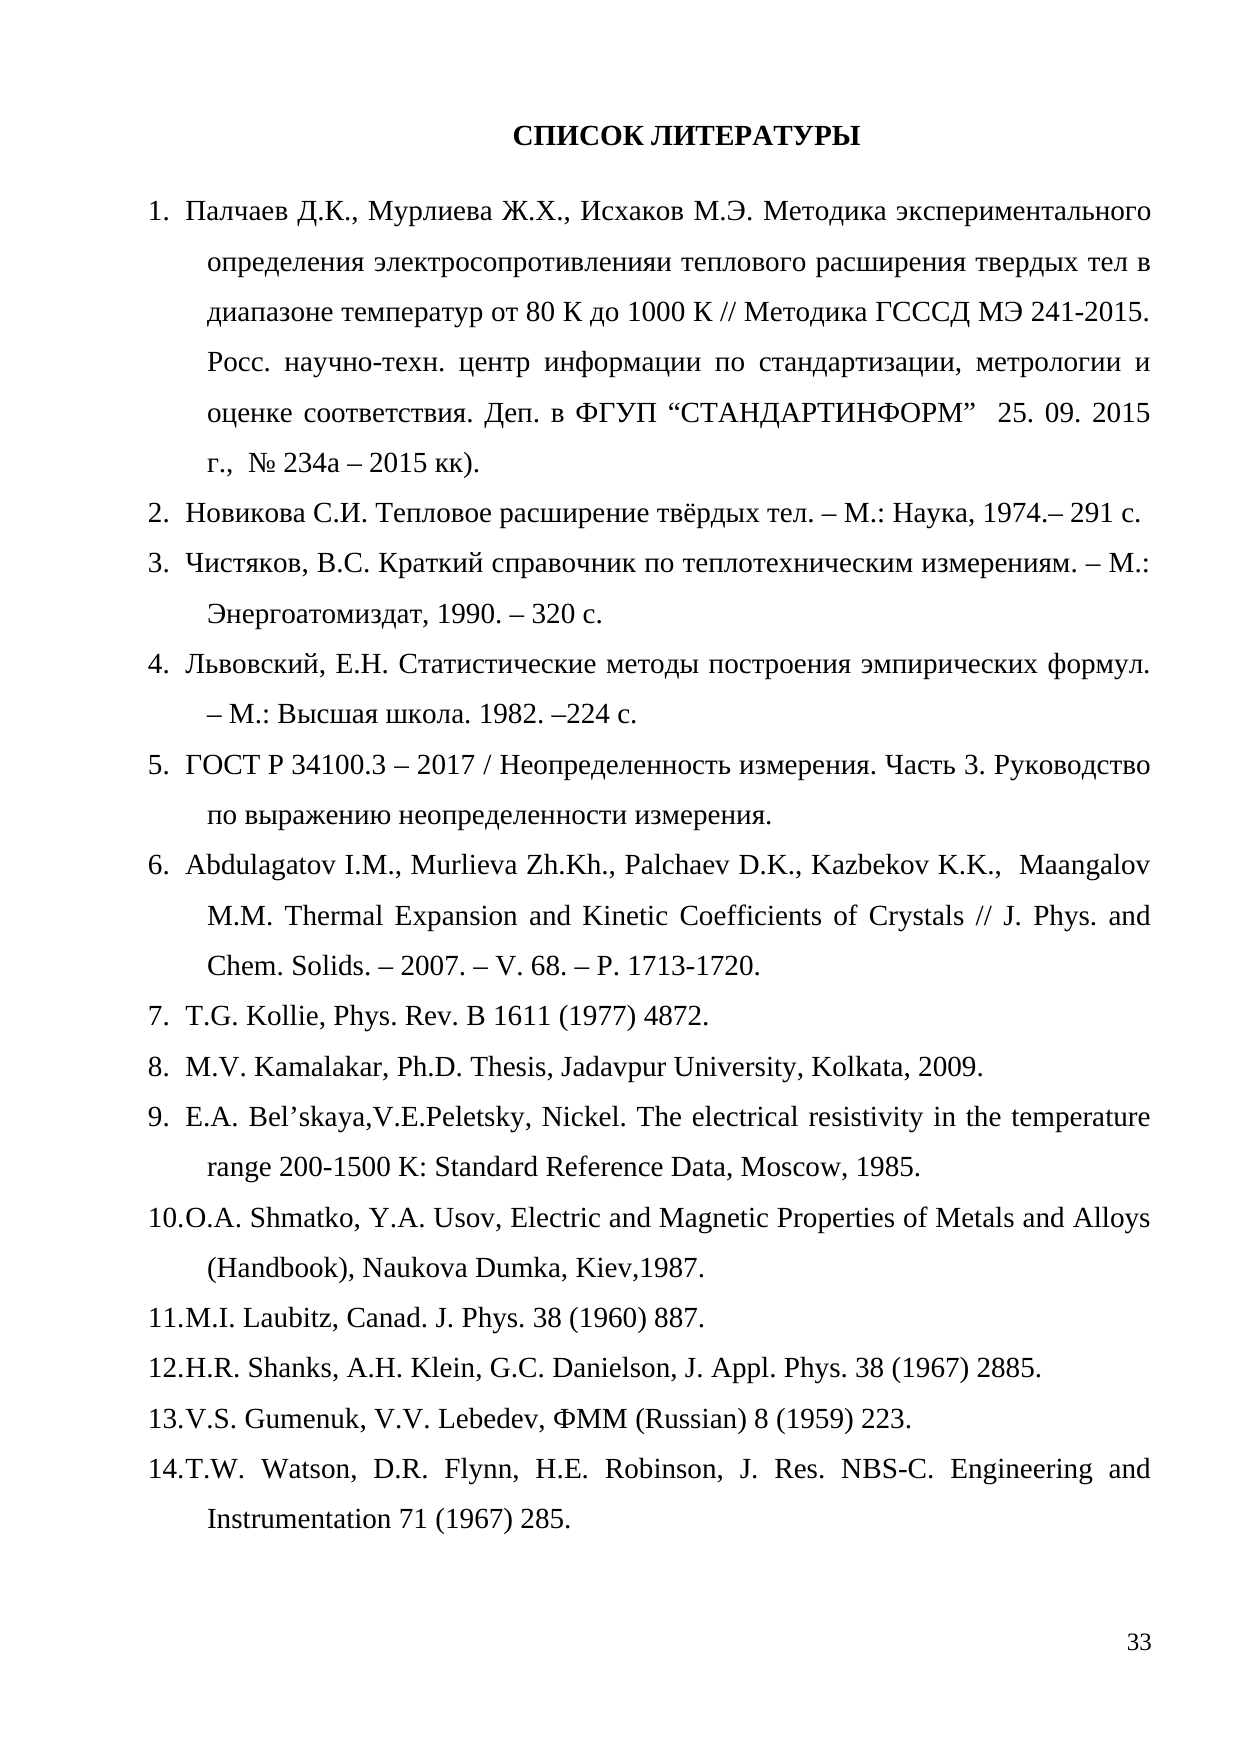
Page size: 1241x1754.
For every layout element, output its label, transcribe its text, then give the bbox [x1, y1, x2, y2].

list Новикова С.И. Тепловое расширение твёрдых тел. – М.: Наука, 1974.– 291 с. [148, 495, 1152, 529]
list E.A. Bel’skaya,V.E.Peletsky, Nickel. The electrical resistivity in the temperature range 200-1500 K: Standard Reference Data, Moscow, 1985. [148, 1099, 1152, 1183]
list V.S. Gumenuk, V.V. Lebedev, ФММ (Russian) 8 (1959) 223. [148, 1401, 1152, 1434]
list T.G. Kollie, Phys. Rev. B 1611 (1977) 4872. [148, 998, 1152, 1032]
text СПИСОК ЛИТЕРАТУРЫ [148, 118, 1152, 152]
list ГОСТ Р 34100.3 – 2017 / Неопределенность измерения. Часть 3. Руководство по выражению неопределенности измерения. [148, 747, 1152, 831]
list Палчаев Д.К., Мурлиева Ж.Х., Исхаков М.Э. Методика экспериментального определения электросопротивленияи теплового расширения твердых тел в диапазоне температур от 80 К до 1000 К // Методика ГСССД МЭ 241-2015. Росс. научно-техн. центр информации по стандартизации, метрологии и оценке соответствия. Деп. в ФГУП “СТАНДАРТИНФОРМ” 25. 09. 2015 г., № 234а – 2015 кк). [148, 193, 1152, 478]
list Abdulagatov I.M., Murlieva Zh.Kh., Palchaev D.K., Kazbekov K.K., Maangalov M.M. Thermal Expansion and Kinetic Coefficients of Crystals // J. Phys. and Chem. Solids. – 2007. – V. 68. – Р. 1713-1720. [148, 847, 1152, 982]
list O.A. Shmatko, Y.A. Usov, Electric and Magnetic Properties of Metals and Alloys (Handbook), Naukova Dumka, Kiev,1987. [148, 1200, 1152, 1283]
list H.R. Shanks, A.H. Klein, G.C. Danielson, J. Appl. Phys. 38 (1967) 2885. [148, 1351, 1152, 1384]
list M.V. Kamalakar, Ph.D. Thesis, Jadavpur University, Kolkata, 2009. [148, 1049, 1152, 1082]
list Львовский, Е.Н. Статистические методы построения эмпирических формул. – М.: Высшая школа. 1982. –224 с. [148, 646, 1152, 730]
list T.W. Watson, D.R. Flynn, H.E. Robinson, J. Res. NBS-C. Engineering and Instrumentation 71 (1967) 285. [148, 1451, 1152, 1535]
list Чистяков, В.С. Краткий справочник по теплотехническим измерениям. – М.: Энергоатомиздат, 1990. – 320 с. [148, 546, 1152, 629]
list M.I. Laubitz, Canad. J. Phys. 38 (1960) 887. [148, 1300, 1152, 1334]
